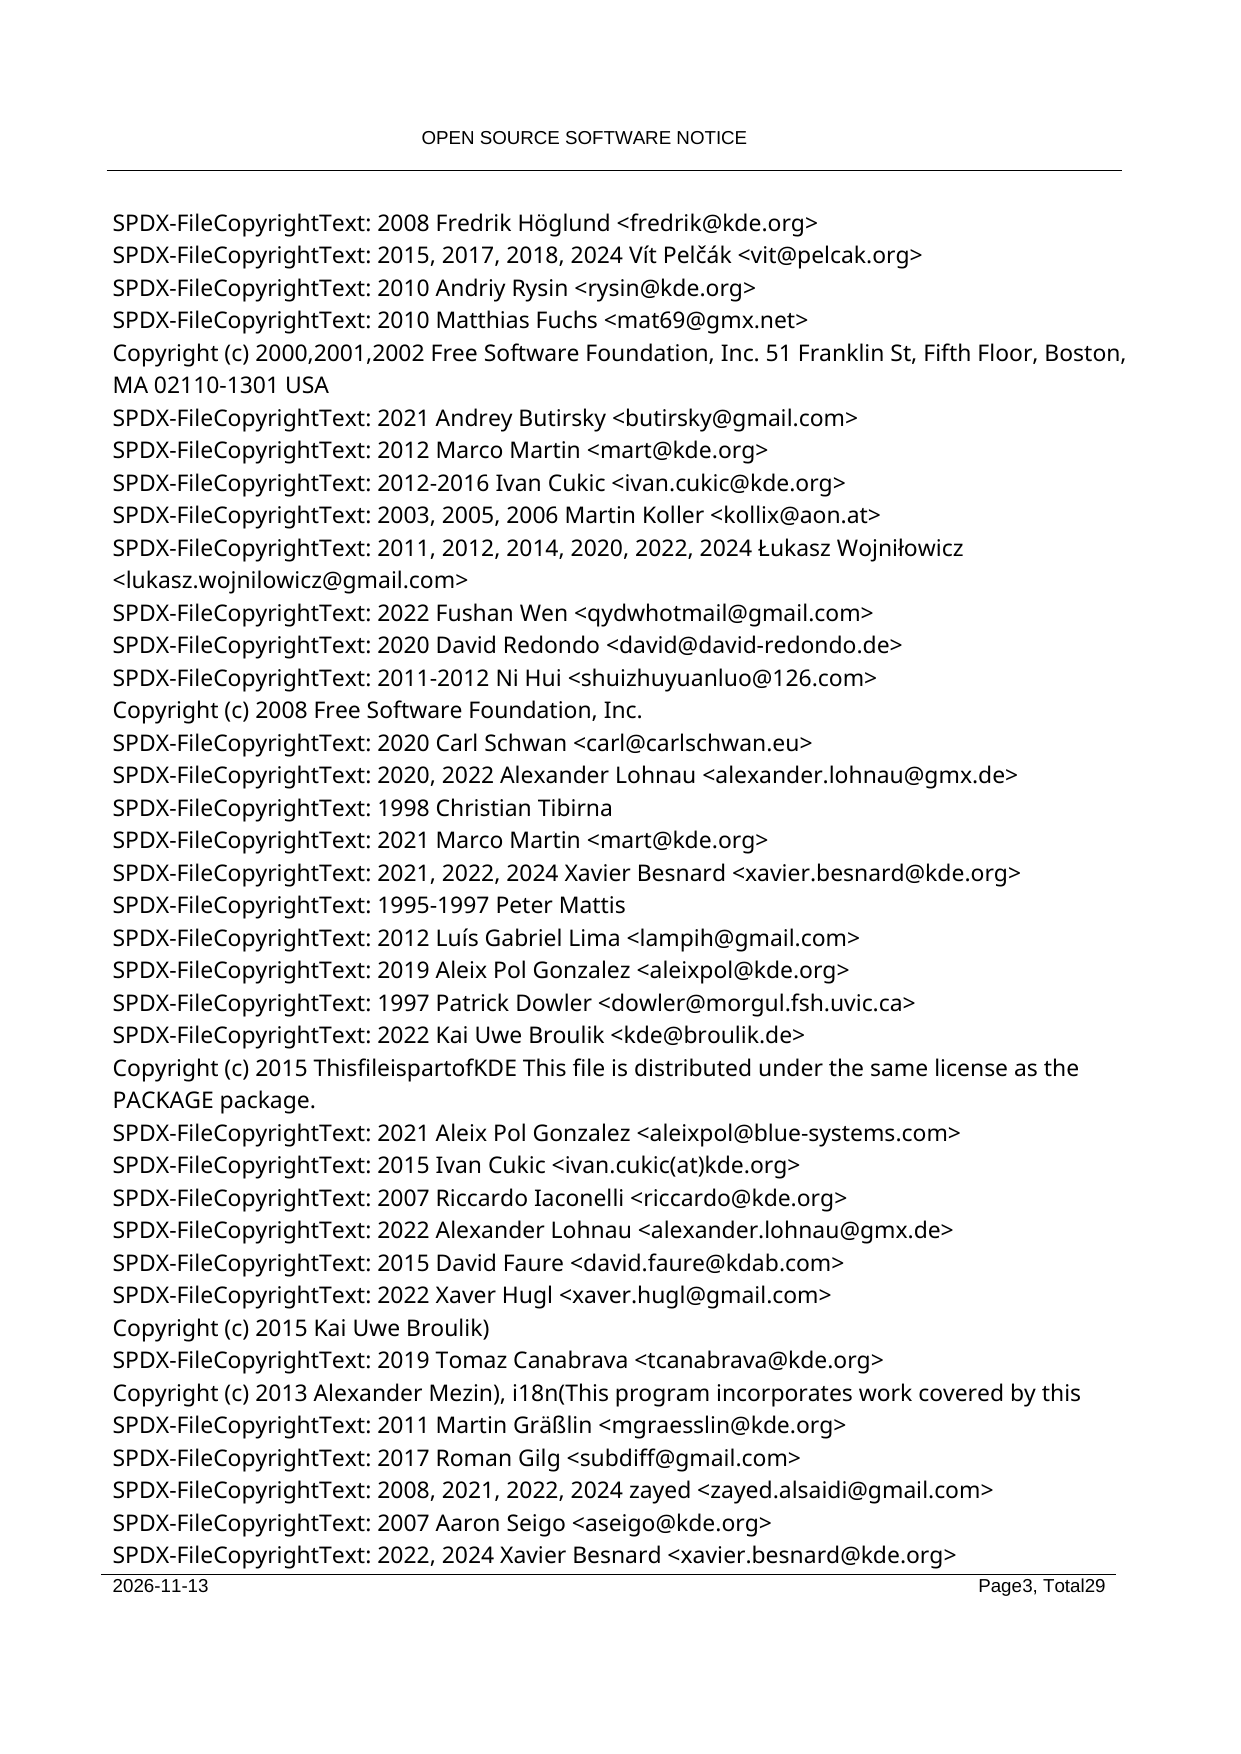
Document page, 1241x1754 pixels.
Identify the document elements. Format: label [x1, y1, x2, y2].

text [112, 206, 1128, 1571]
